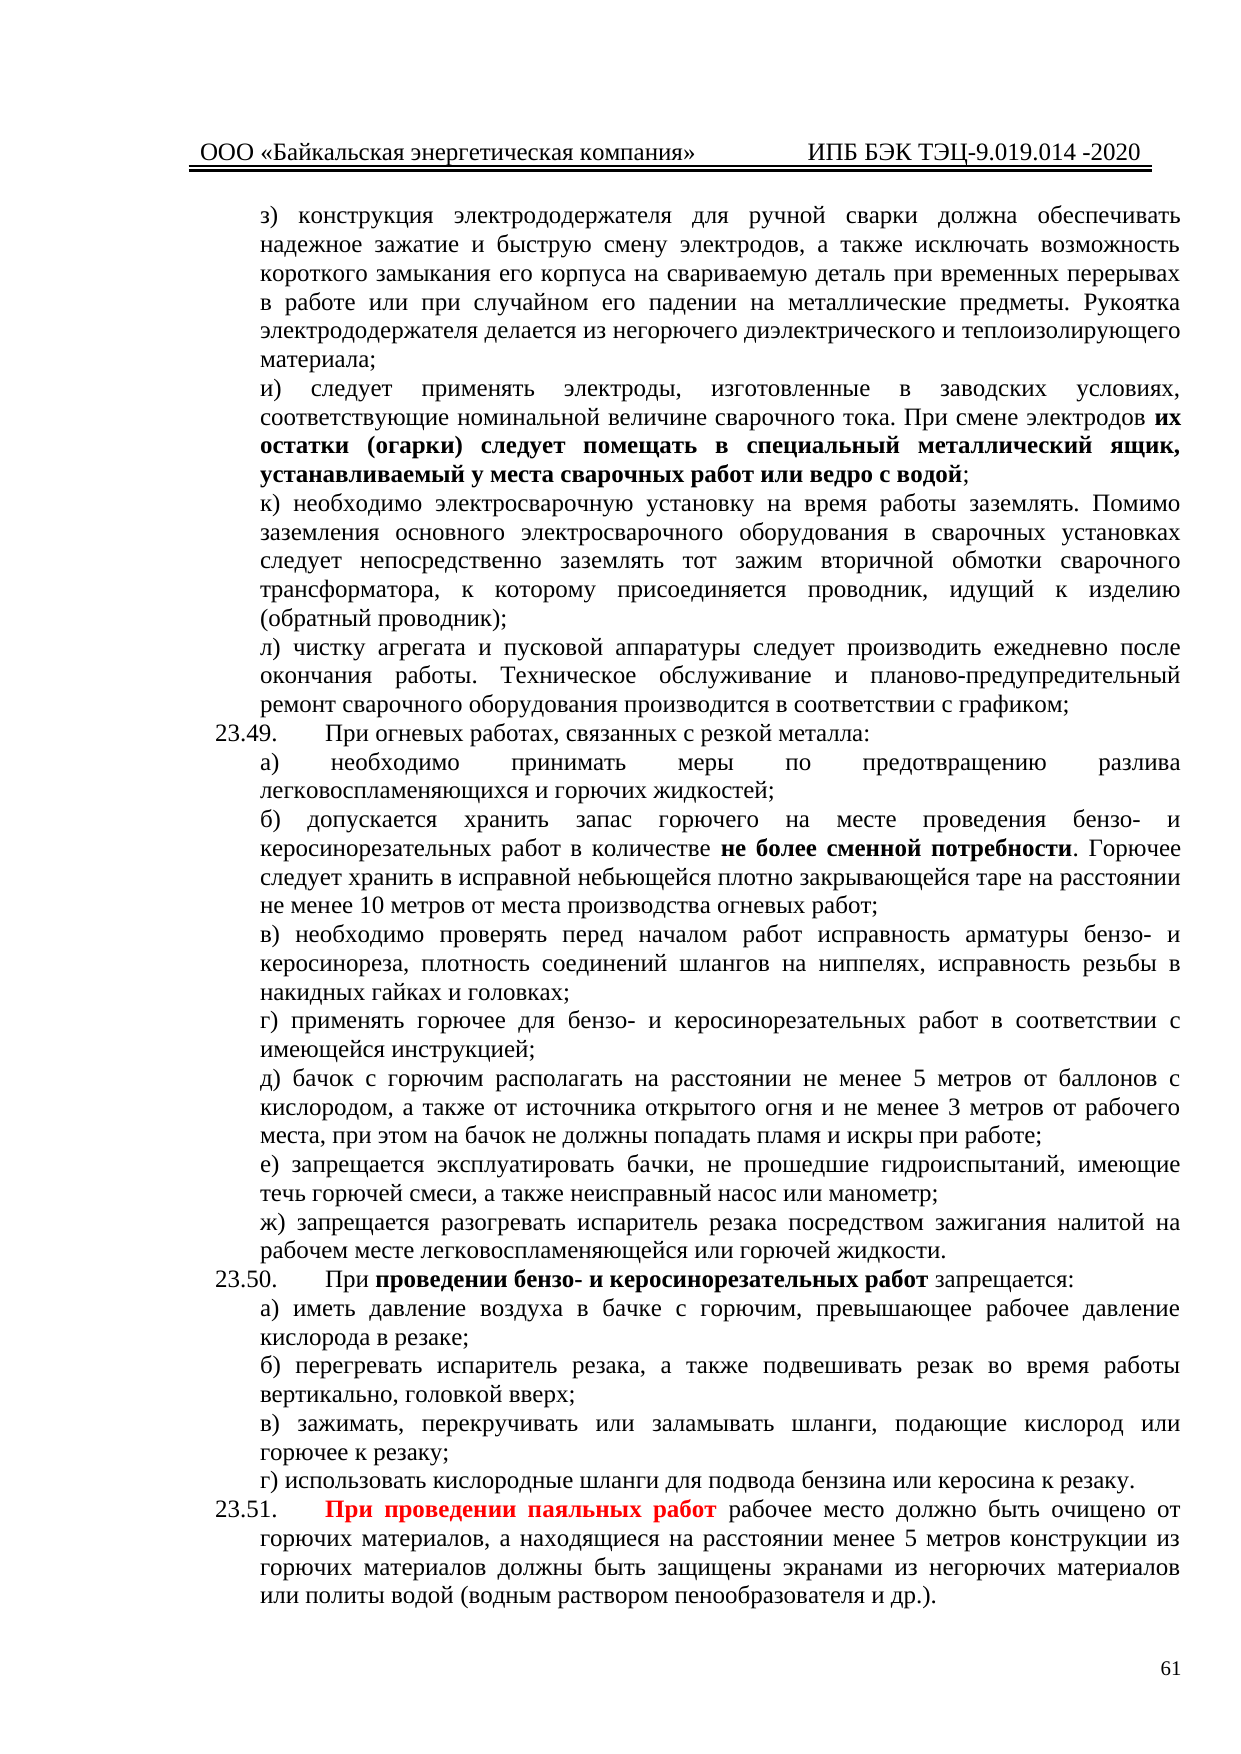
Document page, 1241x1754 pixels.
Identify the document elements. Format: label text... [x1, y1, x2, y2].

list з) конструкция электрододержателя для ручной сварки должна обеспечивать надежное зажатие и быструю смену электродов, а также исключать возможность короткого замыкания его корпуса на свариваемую деталь при временных перерывах в работе или при случайном его падении на металлические предметы. Рукоятка электрододержателя делается из негорючего диэлектрического и теплоизолирующего материала; [260, 200, 1181, 373]
list г) применять горючее для бензо- и керосинорезательных работ в соответствии с имеющейся инструкцией; [260, 1005, 1181, 1063]
list и) следует применять электроды, изготовленные в заводских условиях, соответствующие номинальной величине сварочного тока. При смене электродов их остатки (огарки) следует помещать в специальный металлический ящик, устанавливаемый у места сварочных работ или ведро с водой; [260, 373, 1181, 488]
list а) иметь давление воздуха в бачке с горючим, превышающее рабочее давление кислорода в резаке; [260, 1293, 1181, 1350]
list в) необходимо проверять перед началом работ исправность арматуры бензо- и керосинореза, плотность соединений шлангов на ниппелях, исправность резьбы в накидных гайках и головках; [260, 919, 1181, 1005]
list б) перегревать испаритель резака, а также подвешивать резак во время работы вертикально, головкой вверх; [260, 1350, 1181, 1408]
list б) допускается хранить запас горючего на месте проведения бензо- и керосинорезательных работ в количестве не более сменной потребности. Горючее следует хранить в исправной небьющейся плотно закрывающейся таре на расстоянии не менее 10 метров от места производства огневых работ; [260, 804, 1181, 919]
list д) бачок с горючим располагать на расстоянии не менее 5 метров от баллонов с кислородом, а также от источника открытого огня и не менее 3 метров от рабочего места, при этом на бачок не должны попадать пламя и искры при работе; [260, 1063, 1181, 1149]
list в) зажимать, перекручивать или заламывать шланги, подающие кислород или горючее к резаку; [260, 1408, 1181, 1465]
list л) чистку агрегата и пусковой аппаратуры следует производить ежедневно после окончания работы. Техническое обслуживание и планово-предупредительный ремонт сварочного оборудования производится в соответствии с графиком; [260, 632, 1181, 718]
list ж) запрещается разогревать испаритель резака посредством зажигания налитой на рабочем месте легковоспламеняющейся или горючей жидкости. [260, 1207, 1181, 1264]
list а) необходимо принимать меры по предотвращению разлива легковоспламеняющихся и горючих жидкостей; [260, 747, 1181, 804]
list е) запрещается эксплуатировать бачки, не прошедшие гидроиспытаний, имеющие течь горючей смеси, а также неисправный насос или манометр; [260, 1149, 1181, 1207]
list к) необходимо электросварочную установку на время работы заземлять. Помимо заземления основного электросварочного оборудования в сварочных установках следует непосредственно заземлять тот зажим вторичной обмотки сварочного трансформатора, к которому присоединяется проводник, идущий к изделию (обратный проводник); [260, 488, 1181, 632]
list При проведении бензо- и керосинорезательных работ запрещается: [215, 1264, 1181, 1293]
list г) использовать кислородные шланги для подвода бензина или керосина к резаку. [260, 1465, 1181, 1494]
list При огневых работах, связанных с резкой металла: [215, 718, 1181, 747]
list При проведении паяльных работ рабочее место должно быть очищено от горючих материалов, а находящиеся на расстоянии менее 5 метров конструкции из горючих материалов должны быть защищены экранами из негорючих материалов или политы водой (водным раствором пенообразователя и др.). [215, 1494, 1181, 1609]
